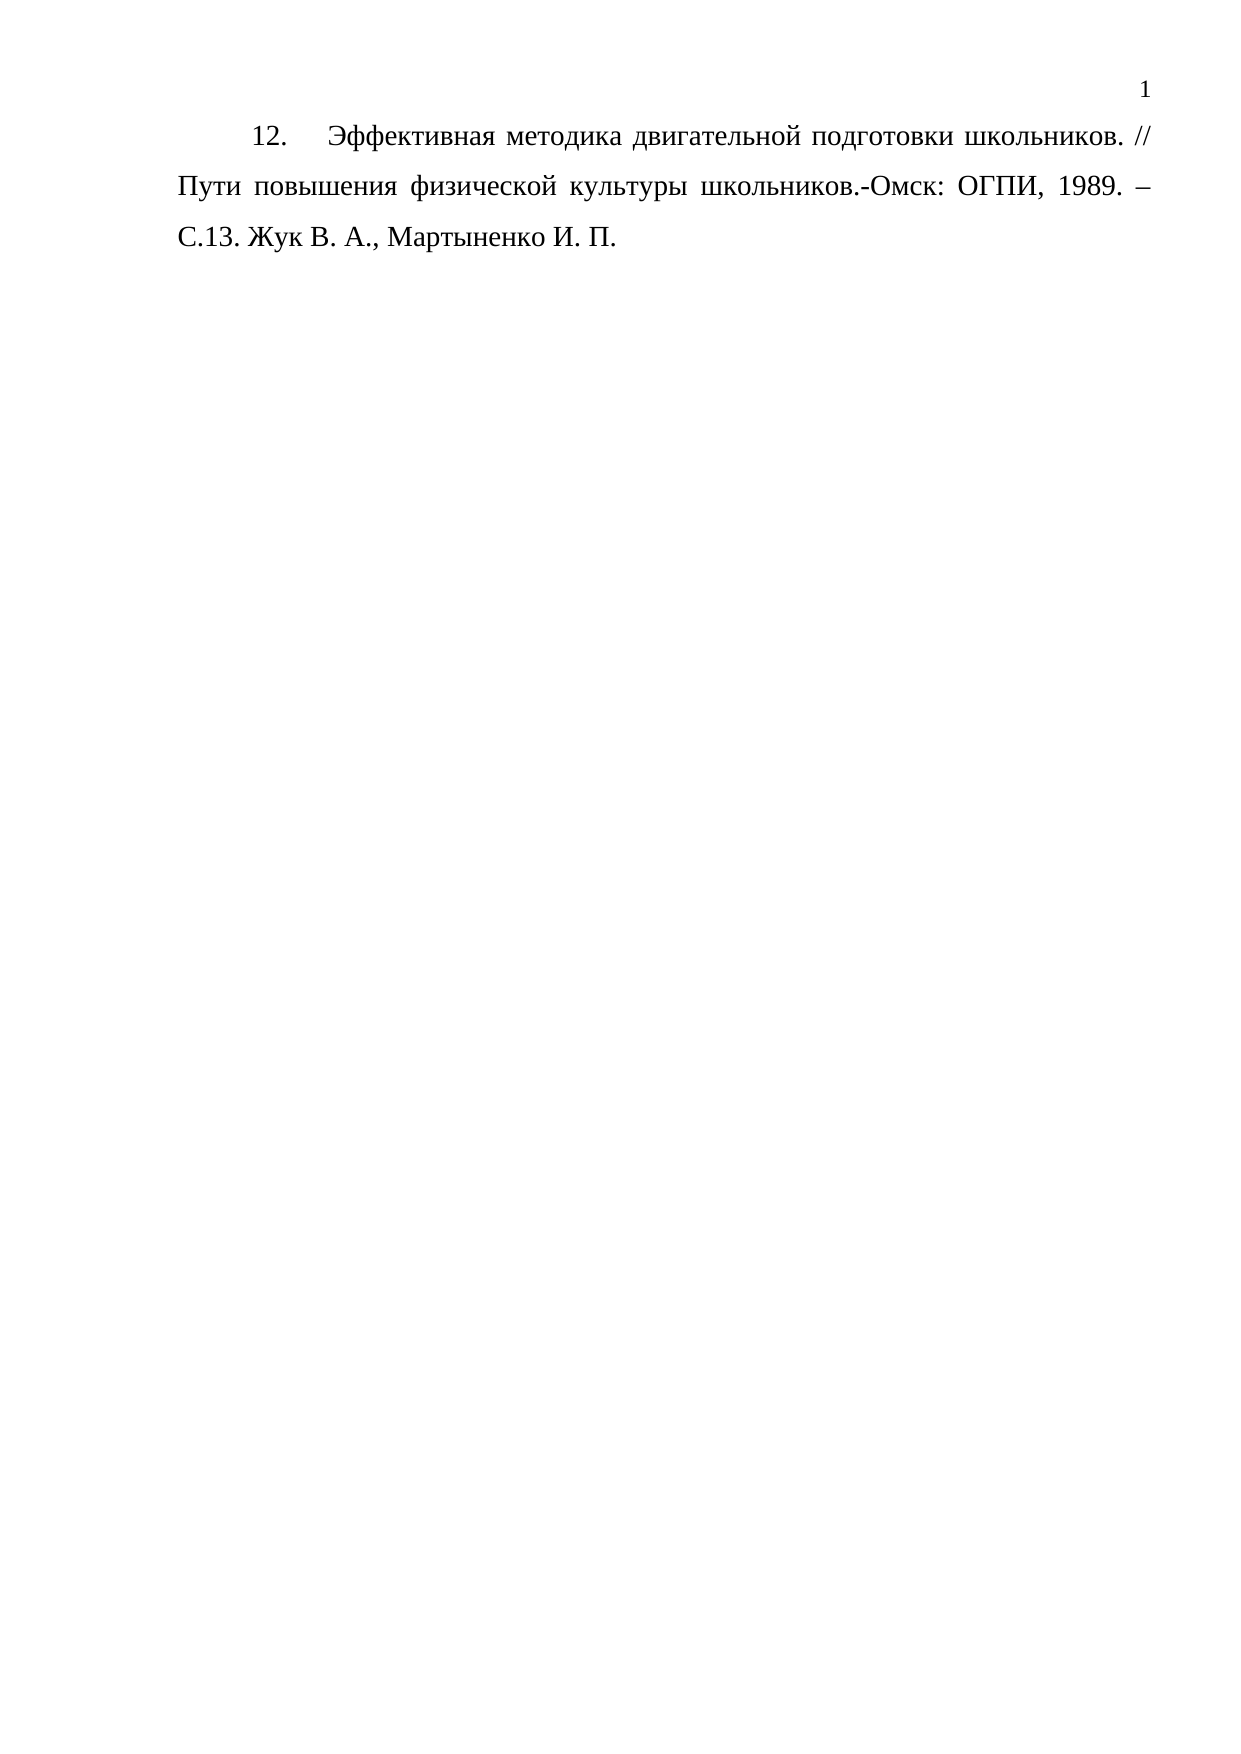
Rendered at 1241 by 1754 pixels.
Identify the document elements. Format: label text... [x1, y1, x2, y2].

list Эффективная методика двигательной подготовки школьников. // Пути повышения физической культуры школьников.-Омск: ОГПИ, 1989. –С.13. Жук В. А., Мартыненко И. П. [177, 118, 1152, 252]
